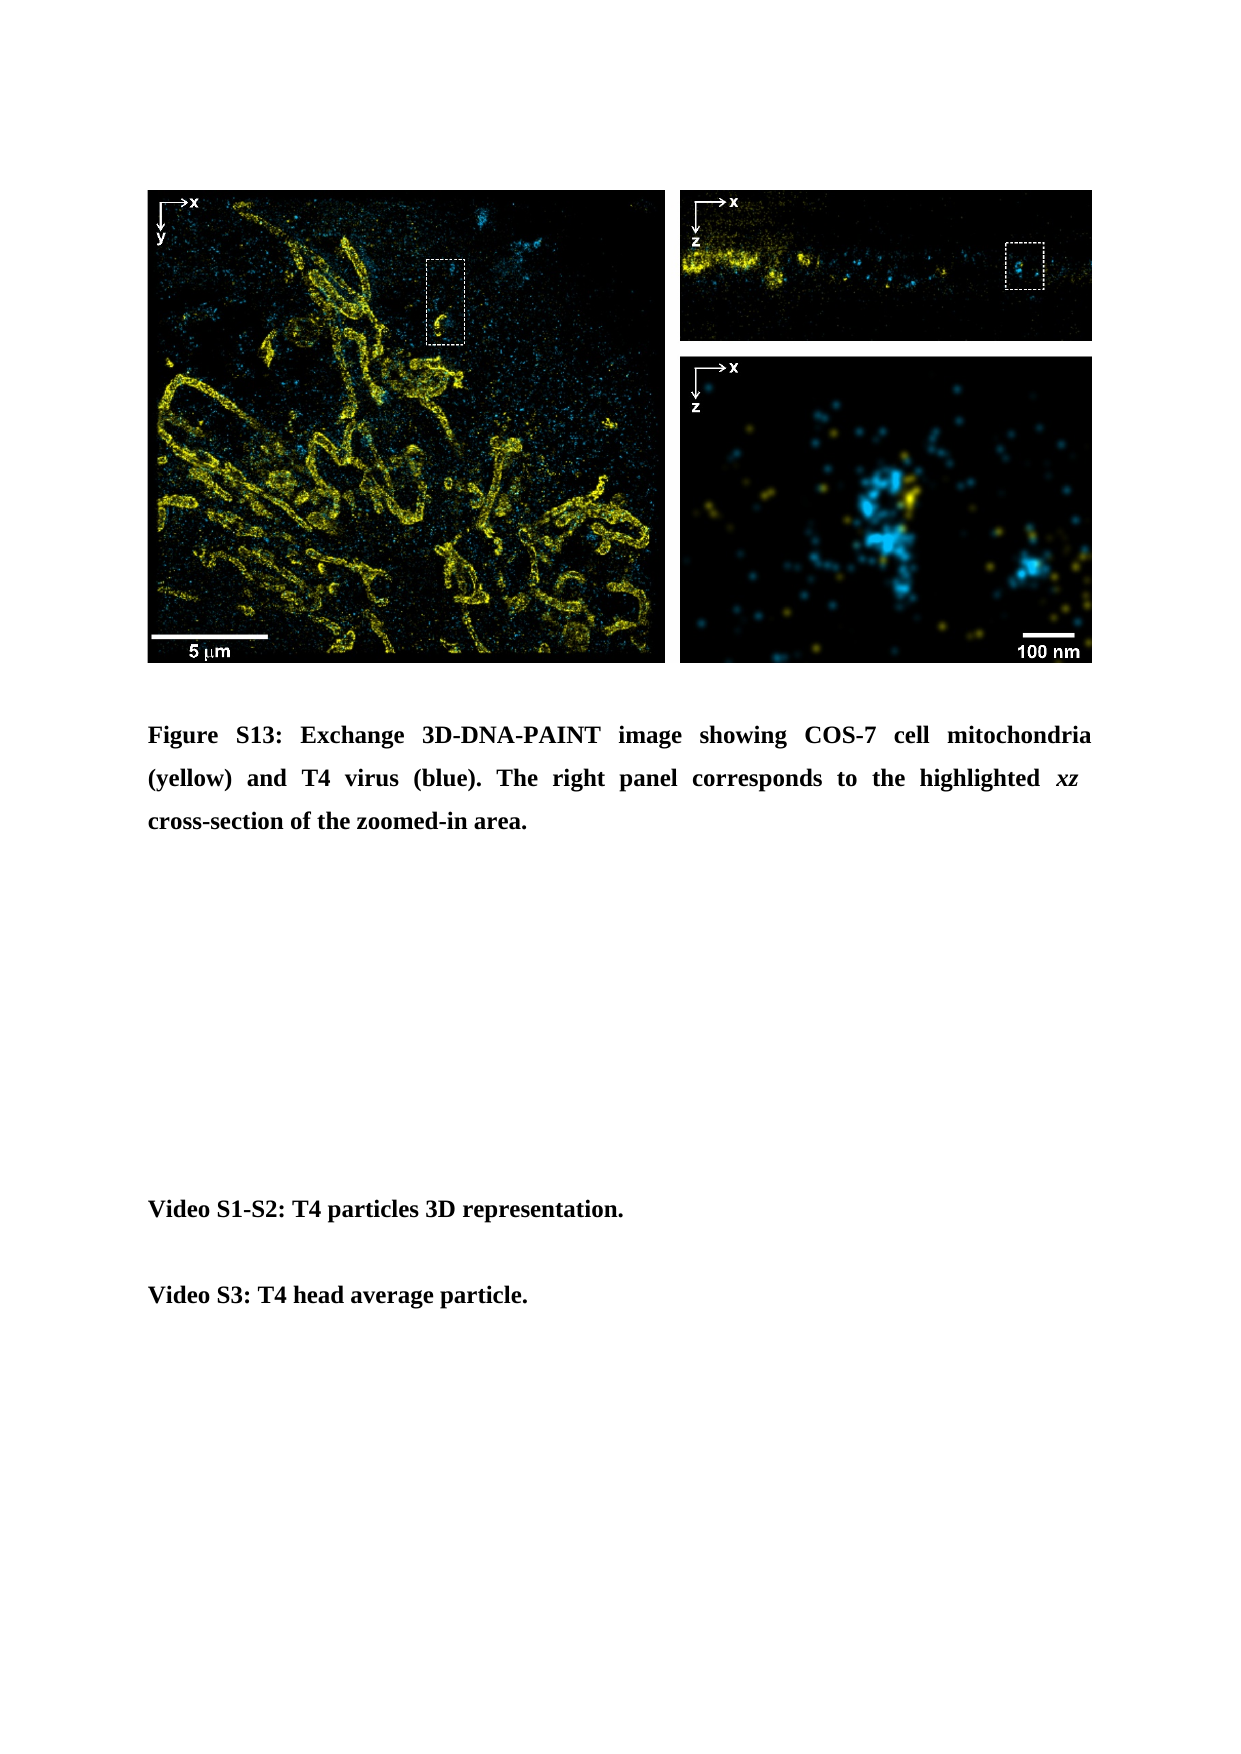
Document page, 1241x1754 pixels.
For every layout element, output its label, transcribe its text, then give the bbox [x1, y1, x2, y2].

text Video S3: T4 head average particle. [148, 1280, 1093, 1309]
text Video S1-S2: T4 particles 3D representation. [148, 1194, 1093, 1223]
picture [147, 190, 1092, 663]
text Figure S13: Exchange 3D-DNA-PAINT image showing COS-7 cell mitochondria (yellow) and T4 virus (blue). The right panel corresponds to the highlighted xz cross-section of the zoomed-in area. [148, 720, 1093, 835]
